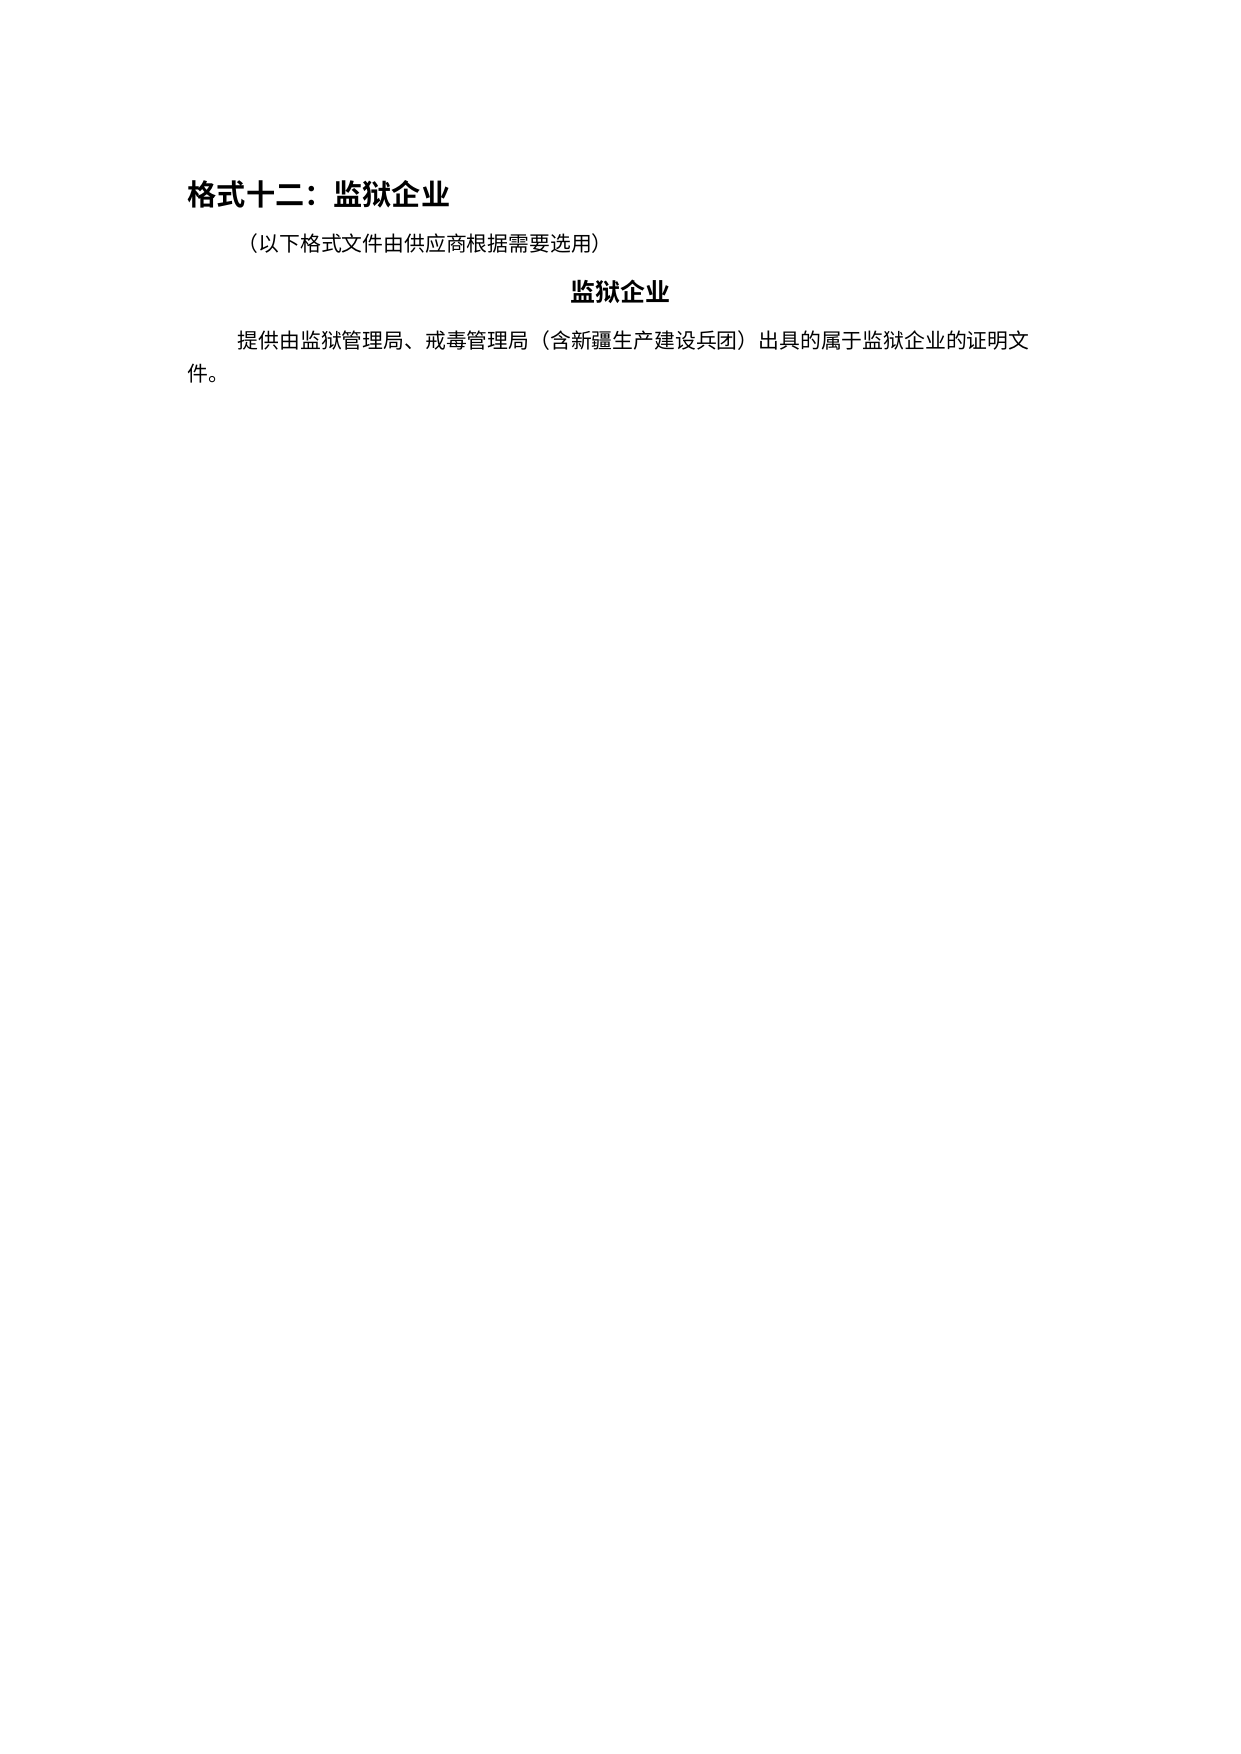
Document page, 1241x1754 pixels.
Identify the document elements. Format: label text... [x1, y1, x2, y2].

text 监狱企业 [187, 259, 1053, 324]
text （以下格式文件由供应商根据需要选用） [187, 227, 1053, 259]
text 提供由监狱管理局、戒毒管理局（含新疆生产建设兵团）出具的属于监狱企业的证明文件。 [187, 324, 1053, 389]
text 格式十二：监狱企业 [187, 162, 1053, 227]
